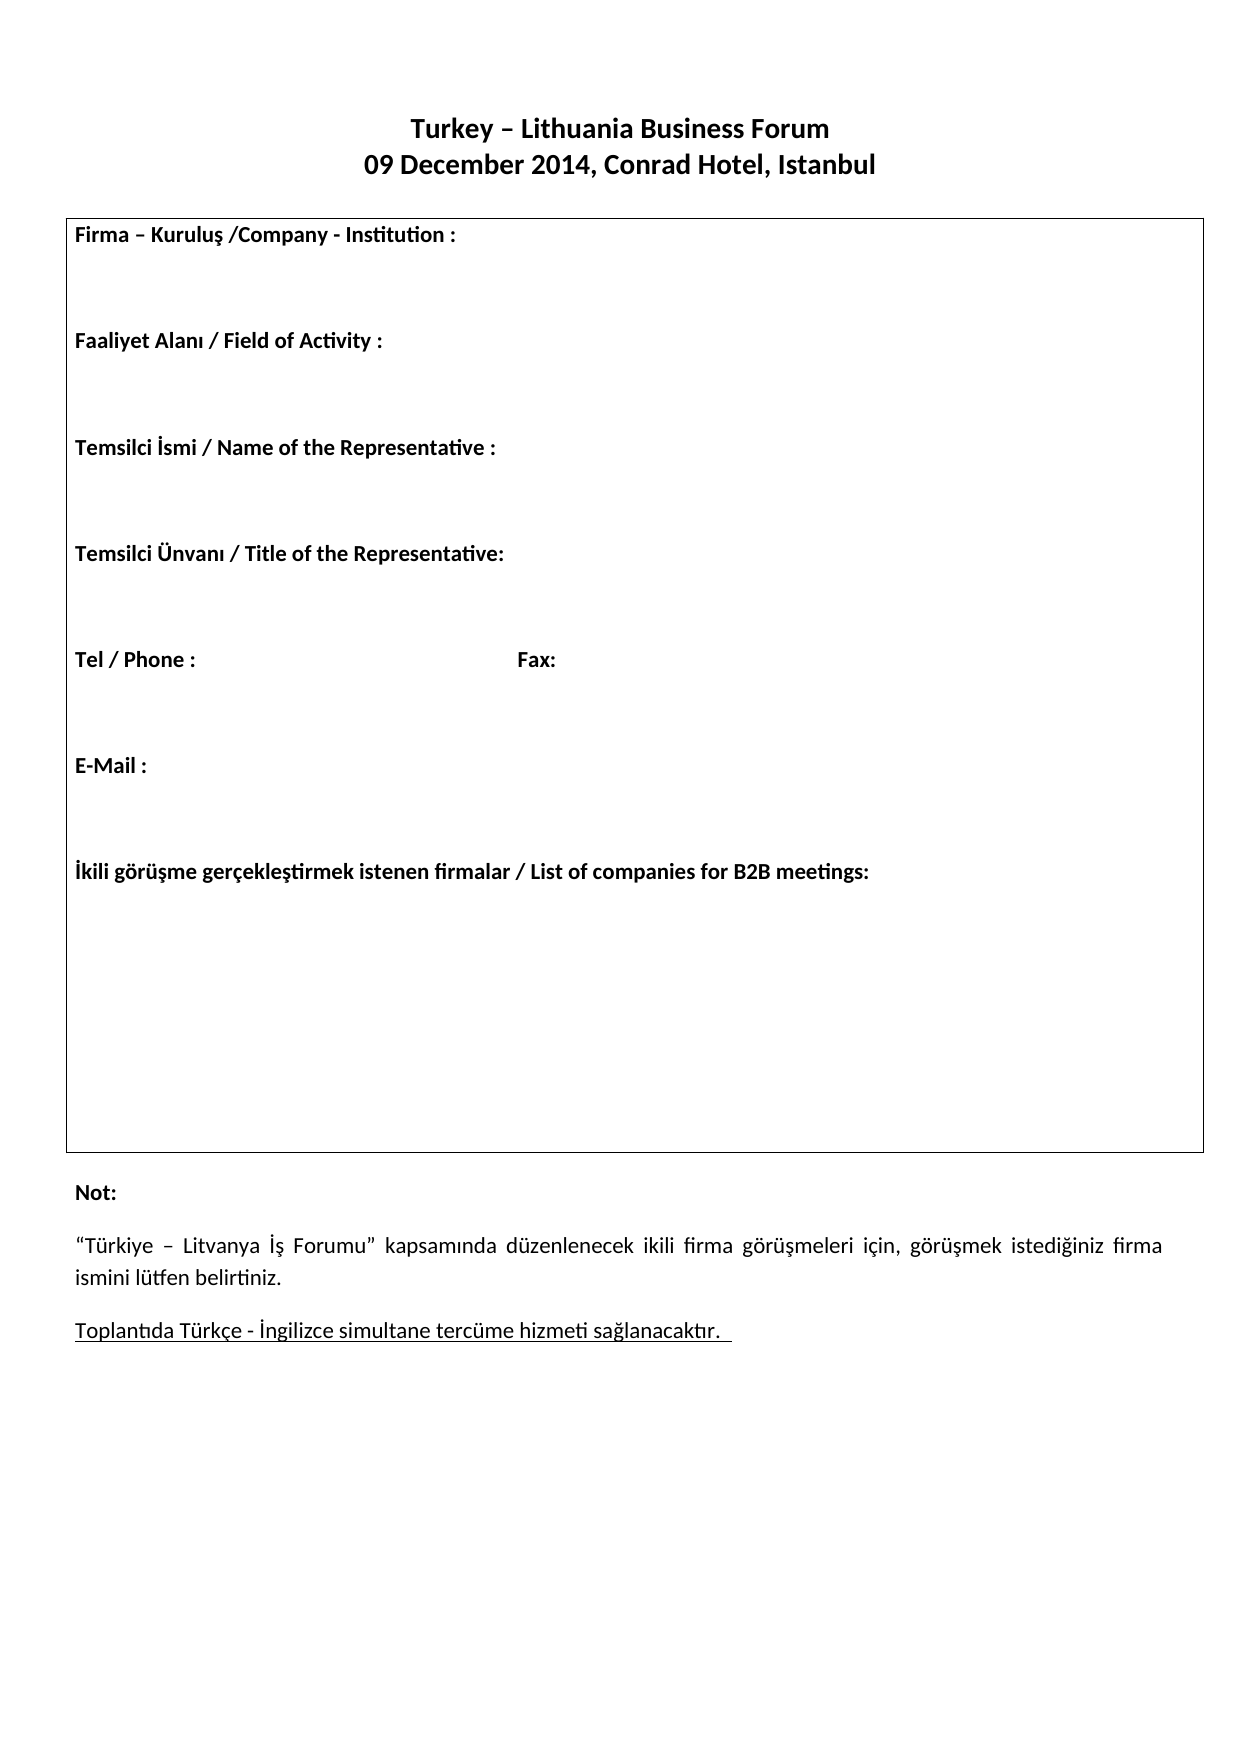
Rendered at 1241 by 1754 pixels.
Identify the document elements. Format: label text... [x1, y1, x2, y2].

text Not: [75, 1178, 1165, 1206]
text “Türkiye – Litvanya İş Forumu” kapsamında düzenlenecek ikili firma görüşmeleri için, görüşmek istediğiniz firma ismini lütfen belirtiniz. [75, 1231, 1165, 1291]
text Faaliyet Alanı / Field of Activity : [67, 323, 1203, 355]
text E-Mail : [67, 748, 1203, 779]
text Toplantıda Türkçe - İngilizce simultane tercüme hizmeti sağlanacaktır. [75, 1316, 1165, 1344]
text İkili görüşme gerçekleştirmek istenen firmalar / List of companies for B2B meetings: [67, 854, 1203, 885]
text Firma – Kuruluş /Company - Institution : [67, 219, 1203, 249]
text Temsilci İsmi / Name of the Representative : [67, 429, 1203, 461]
text Turkey – Lithuania Business Forum [75, 111, 1165, 146]
text Temsilci Ünvanı / Title of the Representative: [67, 536, 1203, 567]
text Tel / Phone : Fax: [67, 642, 1203, 673]
text 09 December 2014, Conrad Hotel, Istanbul [75, 146, 1165, 182]
